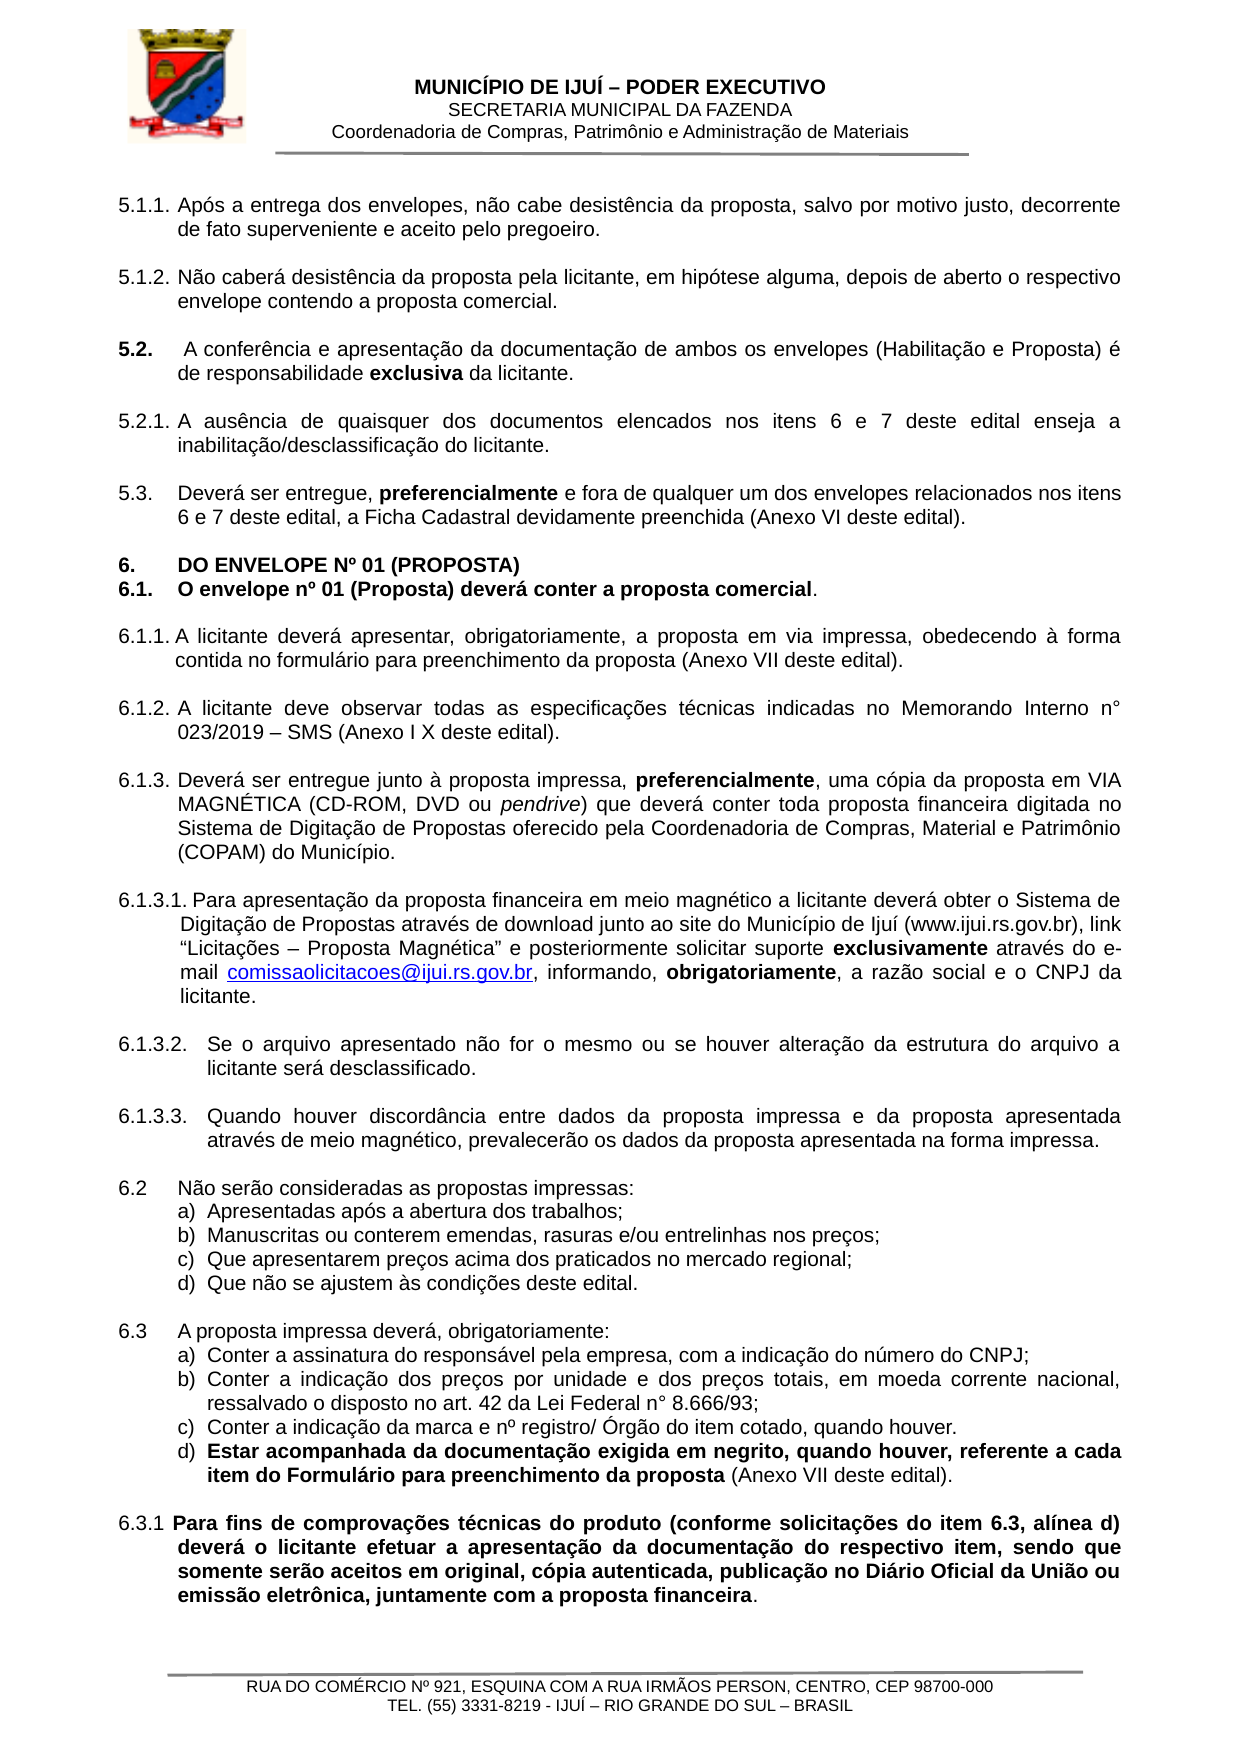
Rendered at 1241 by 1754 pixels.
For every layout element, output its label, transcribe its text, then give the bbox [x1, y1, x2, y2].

list O envelope nº 01 (Proposta) deverá conter a proposta comercial. [118, 576, 1122, 600]
picture [126, 29, 247, 146]
list Que não se ajustem às condições deste edital. [177, 1271, 1122, 1295]
list A ausência de quaisquer dos documentos elencados nos itens 6 e 7 deste edital enseja a inabilitação/desclassificação do licitante. [118, 409, 1122, 457]
list Apresentadas após a abertura dos trabalhos; [177, 1199, 1122, 1223]
list Não serão consideradas as propostas impressas: [118, 1175, 1122, 1199]
list Quando houver discordância entre dados da proposta impressa e da proposta apresentada através de meio magnético, prevalecerão os dados da proposta apresentada na forma impressa. [118, 1103, 1122, 1151]
list Conter a assinatura do responsável pela empresa, com a indicação do número do CNPJ; [177, 1343, 1122, 1367]
list Manuscritas ou conterem emendas, rasuras e/ou entrelinhas nos preços; [177, 1223, 1122, 1247]
list Após a entrega dos envelopes, não cabe desistência da proposta, salvo por motivo justo, decorrente de fato superveniente e aceito pelo pregoeiro. [118, 193, 1122, 241]
list Que apresentarem preços acima dos praticados no mercado regional; [177, 1247, 1122, 1271]
list Para apresentação da proposta financeira em meio magnético a licitante deverá obter o Sistema de Digitação de Propostas através de download junto ao site do Município de Ijuí (www.ijui.rs.gov.br), link “Licitações – Proposta Magnética” e posteriormente solicitar suporte exclusivamente através do e-mail comissaolicitacoes@ijui.rs.gov.br, informando, obrigatoriamente, a razão social e o CNPJ da licitante. [118, 888, 1122, 1008]
text 5.3. Deverá ser entregue, preferencialmente e fora de qualquer um dos envelopes relacionados nos itens 6 e 7 deste edital, a Ficha Cadastral devidamente preenchida (Anexo VI deste edital). [118, 481, 1122, 528]
list Se o arquivo apresentado não for o mesmo ou se houver alteração da estrutura do arquivo a licitante será desclassificado. [118, 1032, 1122, 1079]
list Conter a indicação da marca e nº registro/ Órgão do item cotado, quando houver. [177, 1415, 1122, 1439]
list A licitante deve observar todas as especificações técnicas indicadas no Memorando Interno n° 023/2019 – SMS (Anexo I X deste edital). [118, 696, 1122, 744]
list Não caberá desistência da proposta pela licitante, em hipótese alguma, depois de aberto o respectivo envelope contendo a proposta comercial. [118, 265, 1122, 313]
list A licitante deverá apresentar, obrigatoriamente, a proposta em via impressa, obedecendo à forma contida no formulário para preenchimento da proposta (Anexo VII deste edital). [118, 624, 1122, 672]
list DO ENVELOPE Nº 01 (PROPOSTA) [118, 552, 1122, 576]
list Estar acompanhada da documentação exigida em negrito, quando houver, referente a cada item do Formulário para preenchimento da proposta (Anexo VII deste edital). [177, 1439, 1122, 1487]
list A proposta impressa deverá, obrigatoriamente: [118, 1319, 1122, 1343]
list Deverá ser entregue junto à proposta impressa, preferencialmente, uma cópia da proposta em VIA MAGNÉTICA (CD-ROM, DVD ou pendrive) que deverá conter toda proposta financeira digitada no Sistema de Digitação de Propostas oferecido pela Coordenadoria de Compras, Material e Patrimônio (COPAM) do Município. [118, 768, 1122, 864]
list A conferência e apresentação da documentação de ambos os envelopes (Habilitação e Proposta) é de responsabilidade exclusiva da licitante. [118, 337, 1122, 385]
text 6.3.1 Para fins de comprovações técnicas do produto (conforme solicitações do item 6.3, alínea d) deverá o licitante efetuar a apresentação da documentação do respectivo item, sendo que somente serão aceitos em original, cópia autenticada, publicação no Diário Oficial da União ou emissão eletrônica, juntamente com a proposta financeira. [118, 1511, 1122, 1607]
list Conter a indicação dos preços por unidade e dos preços totais, em moeda corrente nacional, ressalvado o disposto no art. 42 da Lei Federal n° 8.666/93; [177, 1367, 1122, 1415]
